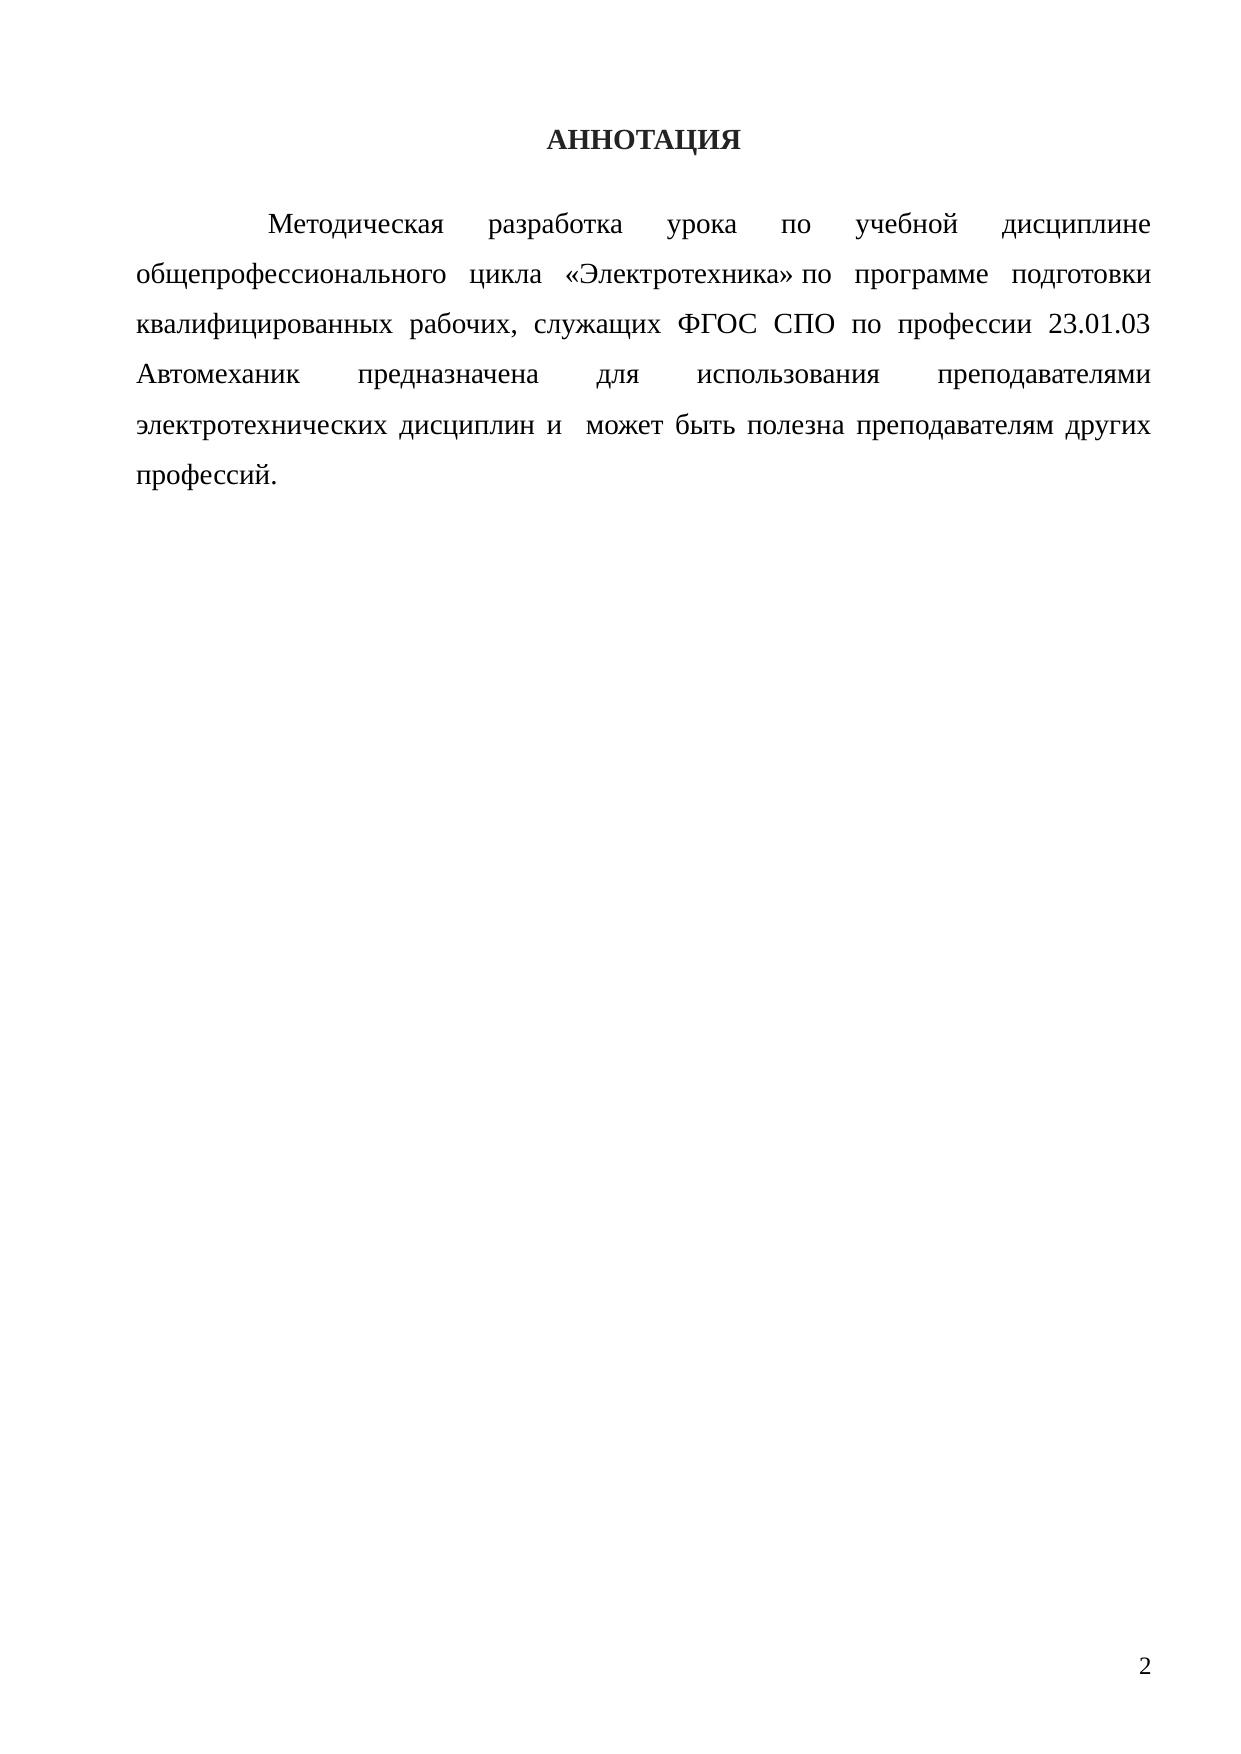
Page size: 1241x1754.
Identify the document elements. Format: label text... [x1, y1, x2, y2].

subtitle Методическая разработка урока по учебной дисциплине общепрофессионального цикла «Электротехника» по программе подготовки квалифицированных рабочих, служащих ФГОС СПО по профессии 23.01.03 Автомеханик предназначена для использования преподавателями электротехнических дисциплин и может быть полезна преподавателям других профессий. [136, 206, 1152, 491]
text АННОТАЦИЯ [136, 122, 1152, 156]
